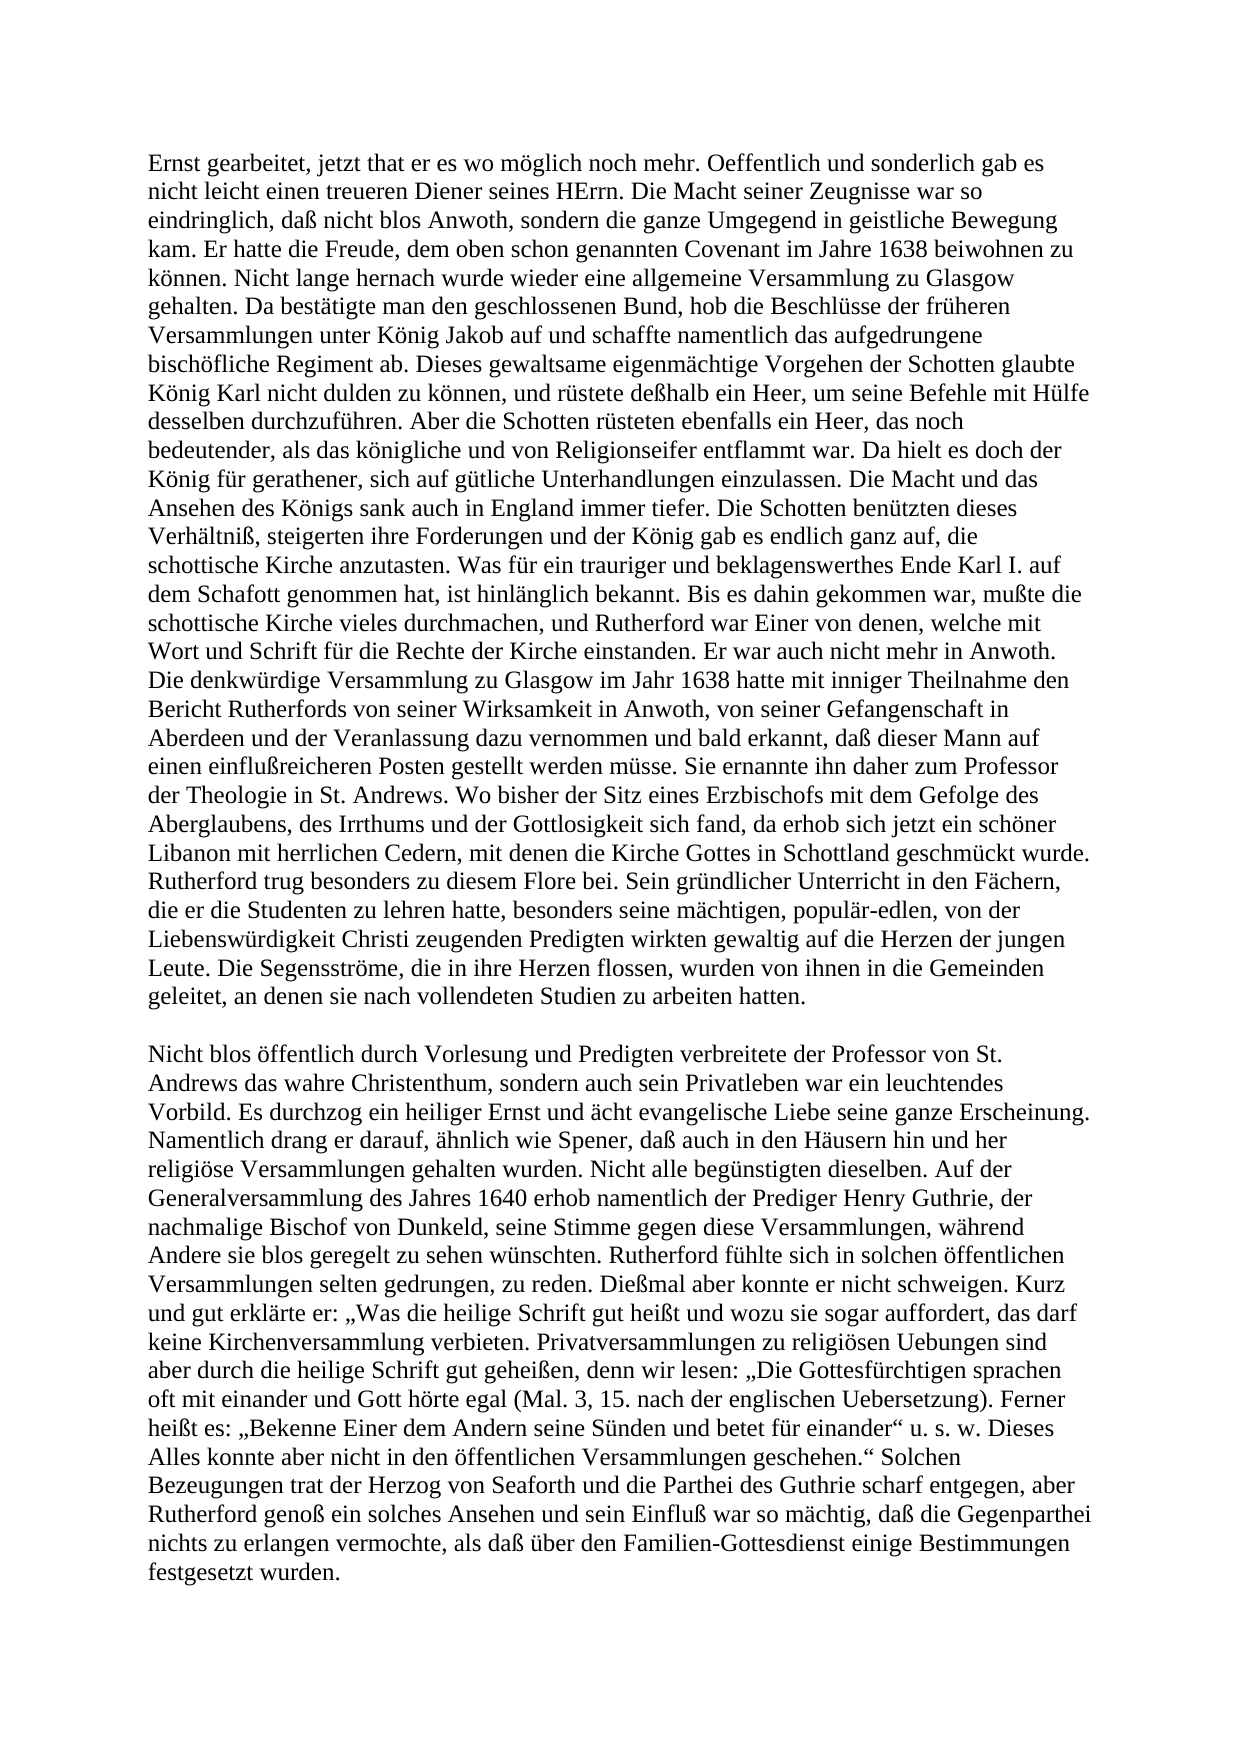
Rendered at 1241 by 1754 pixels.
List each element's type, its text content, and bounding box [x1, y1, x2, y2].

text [148, 148, 1093, 1010]
text Nicht blos öffentlich durch Vorlesung und Predigten verbreitete der Professor von St. Andrews das wahre Christenthum, sondern auch sein Privatleben war ein leuchtendes Vorbild. Es durchzog ein heiliger Ernst und ächt evangelische Liebe seine ganze Erscheinung. Namentlich drang er darauf, ähnlich wie Spener, daß auch in den Häusern hin und her religiöse Versammlungen gehalten wurden. Nicht alle begünstigten dieselben. Auf der Generalversammlung des Jahres 1640 erhob namentlich der Prediger Henry Guthrie, der nachmalige Bischof von Dunkeld, seine Stimme gegen diese Versammlungen, während Andere sie blos geregelt zu sehen wünschten. Rutherford fühlte sich in solchen öffentlichen Versammlungen selten gedrungen, zu reden. Dießmal aber konnte er nicht schweigen. Kurz und gut erklärte er: „Was die heilige Schrift gut heißt und wozu sie sogar auffordert, das darf keine Kirchenversammlung verbieten. Privatversammlungen zu religiösen Uebungen sind aber durch die heilige Schrift gut geheißen, denn wir lesen: „Die Gottesfürchtigen sprachen oft mit einander und Gott hörte egal (Mal. 3, 15. nach der englischen Uebersetzung). Ferner heißt es: „Bekenne Einer dem Andern seine Sünden und betet für einander“ u. s. w. Dieses Alles konnte aber nicht in den öffentlichen Versammlungen geschehen.“ Solchen Bezeugungen trat der Herzog von Seaforth und die Parthei des Guthrie scharf entgegen, aber Rutherford genoß ein solches Ansehen und sein Einfluß war so mächtig, daß die Gegenparthei nichts zu erlangen vermochte, als daß über den Familien-Gottesdienst einige Bestimmungen festgesetzt wurden. [148, 1039, 1093, 1586]
